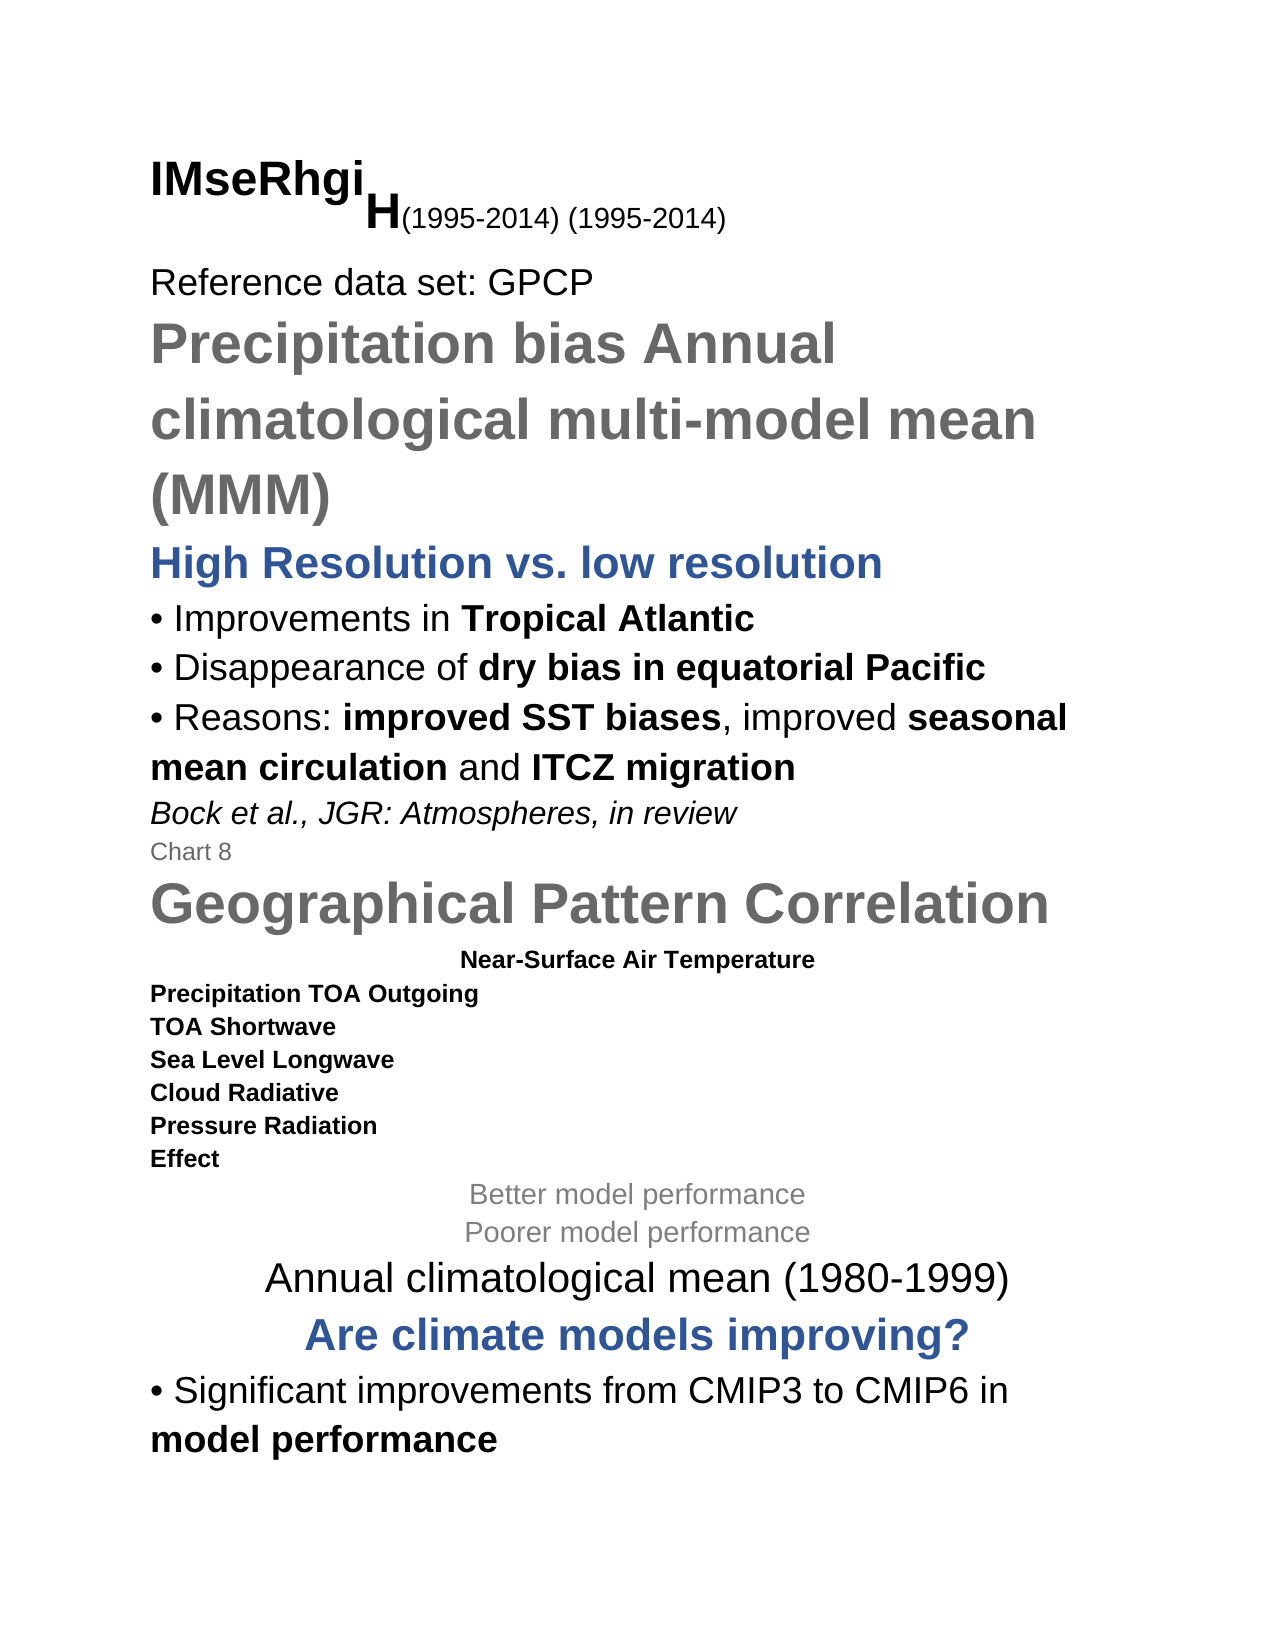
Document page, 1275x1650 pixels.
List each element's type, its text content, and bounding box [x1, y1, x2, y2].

text Geographical Pattern Correlation [150, 870, 1125, 936]
text Sea Level Longwave [150, 1044, 1125, 1073]
text Precipitation TOA Outgoing [150, 978, 1125, 1007]
text Are climate models improving? [150, 1309, 1125, 1360]
text • Significant improvements from CMIP3 to CMIP6 in model performance [150, 1368, 1125, 1461]
text Pressure Radiation [150, 1111, 1125, 1139]
text Effect [150, 1144, 1125, 1172]
text High Resolution vs. low resolution [150, 537, 1125, 588]
text Precipitation bias Annual climatological multi-model mean (MMM) [150, 310, 1125, 527]
text IMseRhgiH(1995-2014) (1995-2014) [150, 150, 1125, 246]
text Annual climatological mean (1980-1999) [150, 1254, 1125, 1302]
text TOA Shortwave [150, 1012, 1125, 1040]
text • Reasons: improved SST biases, improved seasonal mean circulation and ITCZ migration [150, 695, 1125, 788]
text Reference data set: GPCP [150, 260, 1125, 303]
text Cloud Radiative [150, 1078, 1125, 1106]
text • Disappearance of dry bias in equatorial Pacific [150, 646, 1125, 689]
text • Improvements in Tropical Atlantic [150, 596, 1125, 639]
text Near-Surface Air Temperature [150, 946, 1125, 974]
text Poorer model performance [150, 1215, 1125, 1249]
text Chart 8 [150, 837, 1125, 866]
text Better model performance [150, 1177, 1125, 1210]
text Bock et al., JGR: Atmospheres, in review [150, 794, 1125, 831]
